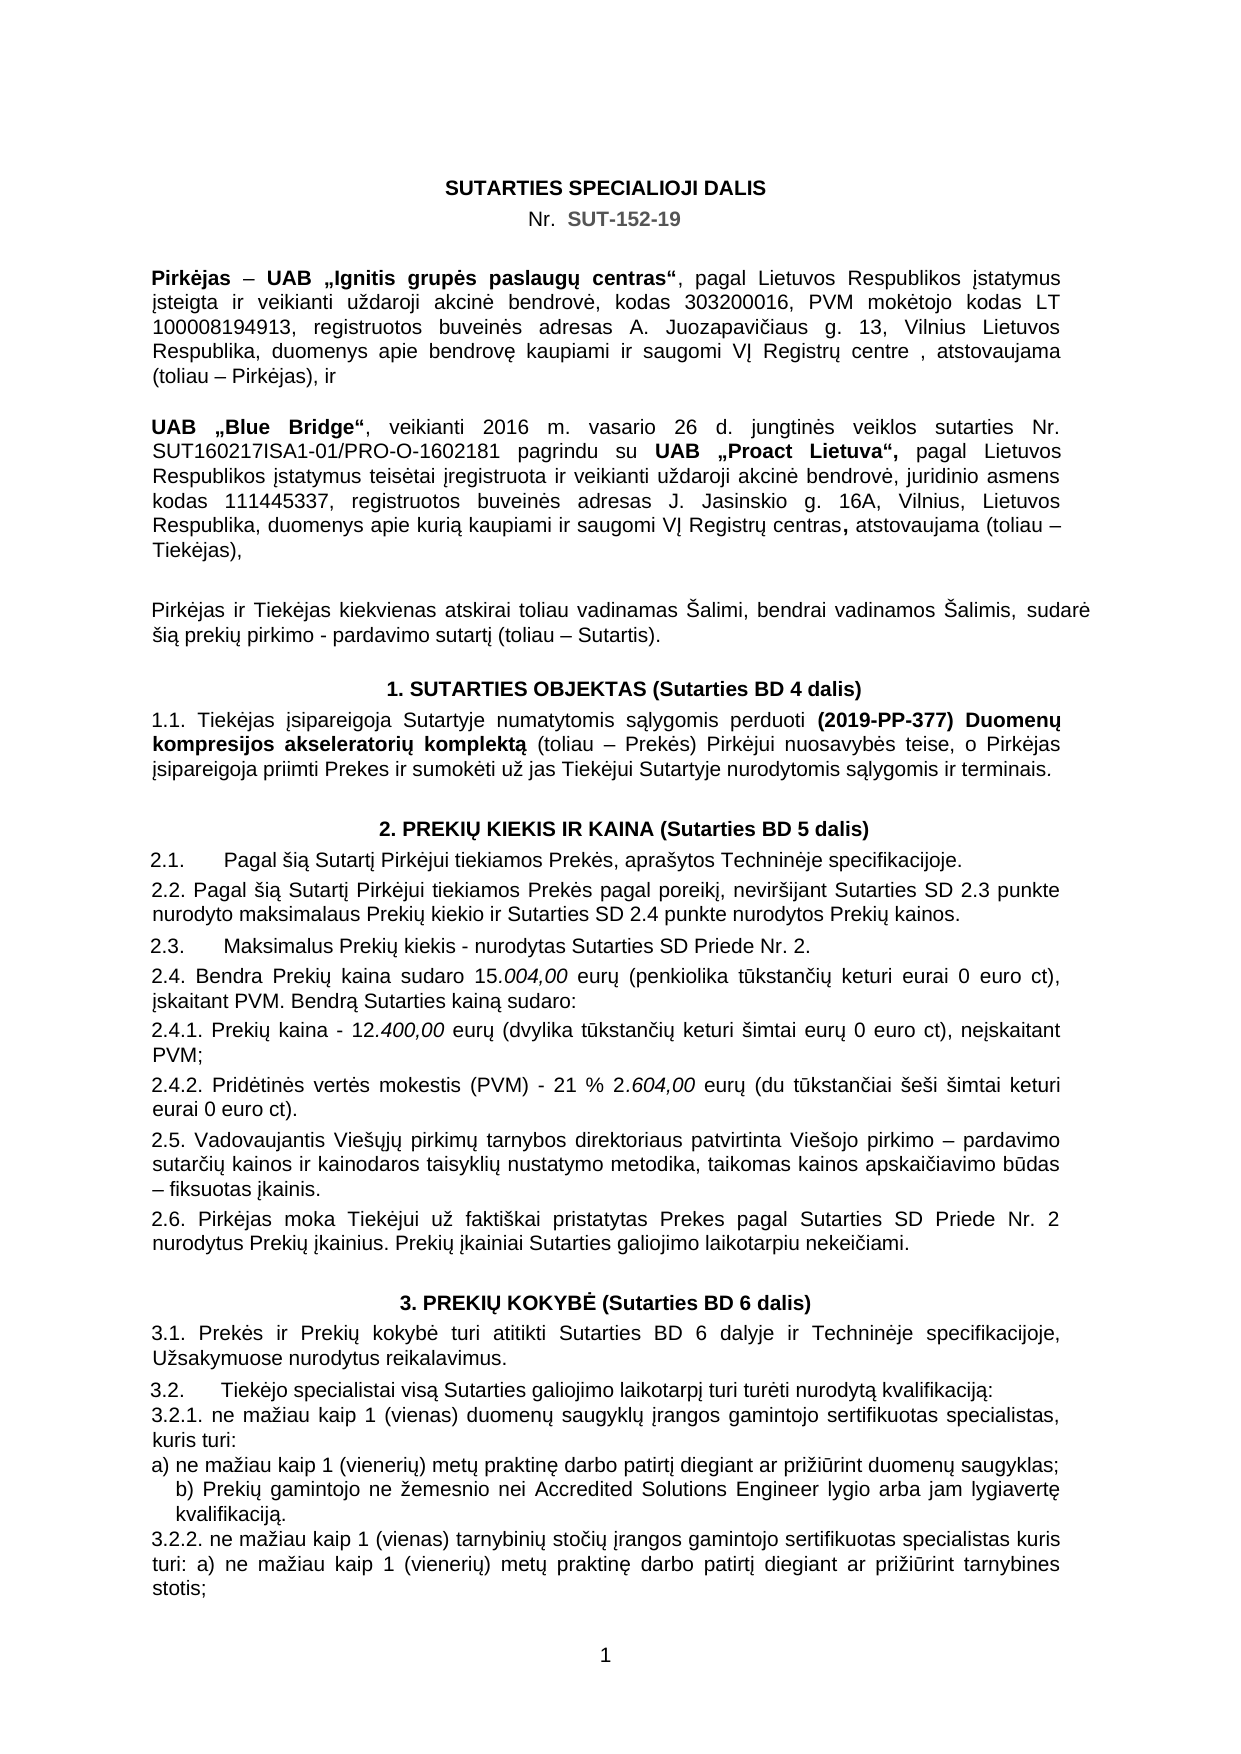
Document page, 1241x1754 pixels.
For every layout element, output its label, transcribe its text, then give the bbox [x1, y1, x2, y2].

text 2.3. Maksimalus Prekių kiekis - nurodytas Sutarties SD Priede Nr. 2. [150, 934, 1090, 958]
text 2.1. Pagal šią Sutartį Pirkėjui tiekiamos Prekės, aprašytos Techninėje specifikacijoje. [150, 847, 1090, 871]
text 2.6. Pirkėjas moka Tiekėjui už faktiškai pristatytas Prekes pagal Sutarties SD Priede Nr. 2 nurodytus Prekių įkainius. Prekių įkainiai Sutarties galiojimo laikotarpiu nekeičiami. [151, 1206, 1061, 1255]
text Pirkėjas – UAB „Ignitis grupės paslaugų centras“, pagal Lietuvos Respublikos įstatymus įsteigta ir veikianti uždaroji akcinė bendrovė, kodas 303200016, PVM mokėtojo kodas LT 100008194913, registruotos buveinės adresas A. Juozapavičiaus g. 13, Vilnius Lietuvos Respublika, duomenys apie bendrovę kaupiami ir saugomi VĮ Registrų centre , atstovaujama (toliau – Pirkėjas), ir [151, 265, 1061, 388]
text 3.2.1. ne mažiau kaip 1 (vienas) duomenų saugyklų įrangos gamintojo sertifikuotas specialistas, kuris turi: [151, 1403, 1061, 1451]
text 3.2. Tiekėjo specialistai visą Sutarties galiojimo laikotarpį turi turėti nurodytą kvalifikaciją: [150, 1378, 1090, 1402]
text 2.2. Pagal šią Sutartį Pirkėjui tiekiamos Prekės pagal poreikį, neviršijant Sutarties SD 2.3 punkte nurodyto maksimalaus Prekių kiekio ir Sutarties SD 2.4 punkte nurodytos Prekių kainos. [151, 878, 1061, 926]
text Nr. SUT-152-19 [150, 206, 1061, 230]
text 1.1. Tiekėjas įsipareigoja Sutartyje numatytomis sąlygomis perduoti (2019-PP-377) Duomenų kompresijos akseleratorių komplektą (toliau – Prekės) Pirkėjui nuosavybės teise, o Pirkėjas įsipareigoja priimti Prekes ir sumokėti už jas Tiekėjui Sutartyje nurodytomis sąlygomis ir terminais. [151, 708, 1061, 781]
list ne mažiau kaip 1 (vienerių) metų praktinę darbo patirtį diegiant ar prižiūrint duomenų saugyklas; b) Prekių gamintojo ne žemesnio nei Accredited Solutions Engineer lygio arba jam lygiavertę kvalifikaciją. [151, 1453, 1061, 1526]
text 3.1. Prekės ir Prekių kokybė turi atitikti Sutarties BD 6 dalyje ir Techninėje specifikacijoje, Užsakymuose nurodytus reikalavimus. [151, 1321, 1061, 1370]
subtitle 3. PREKIŲ KOKYBĖ (Sutarties BD 6 dalis) [159, 1291, 1052, 1314]
subtitle 2. PREKIŲ KIEKIS IR KAINA (Sutarties BD 5 dalis) [159, 817, 1090, 841]
text UAB „Blue Bridge“, veikianti 2016 m. vasario 26 d. jungtinės veiklos sutarties Nr. SUT160217ISA1-01/PRO-O-1602181 pagrindu su UAB „Proact Lietuva“, pagal Lietuvos Respublikos įstatymus teisėtai įregistruota ir veikianti uždaroji akcinė bendrovė, juridinio asmens kodas 111445337, registruotos buveinės adresas J. Jasinskio g. 16A, Vilnius, Lietuvos Respublika, duomenys apie kurią kaupiami ir saugomi VĮ Registrų centras, atstovaujama (toliau – Tiekėjas), [151, 415, 1061, 562]
text 2.5. Vadovaujantis Viešųjų pirkimų tarnybos direktoriaus patvirtinta Viešojo pirkimo – pardavimo sutarčių kainos ir kainodaros taisyklių nustatymo metodika, taikomas kainos apskaičiavimo būdas – fiksuotas įkainis. [151, 1127, 1061, 1201]
text 2.4.2. Pridėtinės vertės mokestis (PVM) - 21 % 2.604,00 eurų (du tūkstančiai šeši šimtai keturi eurai 0 euro ct). [151, 1073, 1061, 1121]
text 3.2.2. ne mažiau kaip 1 (vienas) tarnybinių stočių įrangos gamintojo sertifikuotas specialistas kuris turi: a) ne mažiau kaip 1 (vienerių) metų praktinę darbo patirtį diegiant ar prižiūrint tarnybines stotis; [151, 1527, 1061, 1600]
text 2.4.1. Prekių kaina - 12.400,00 eurų (dvylika tūkstančių keturi šimtai eurų 0 euro ct), neįskaitant PVM; [151, 1018, 1061, 1067]
subtitle SUTARTIES SPECIALIOJI DALIS [159, 176, 1052, 200]
text 2.4. Bendra Prekių kaina sudaro 15.004,00 eurų (penkiolika tūkstančių keturi eurai 0 euro ct), įskaitant PVM. Bendrą Sutarties kainą sudaro: [151, 964, 1061, 1013]
text Pirkėjas ir Tiekėjas kiekvienas atskirai toliau vadinamas Šalimi, bendrai vadinamos Šalimis, sudarė šią prekių pirkimo - pardavimo sutartį (toliau – Sutartis). [151, 598, 1090, 647]
subtitle 1. SUTARTIES OBJEKTAS (Sutarties BD 4 dalis) [159, 677, 1090, 701]
